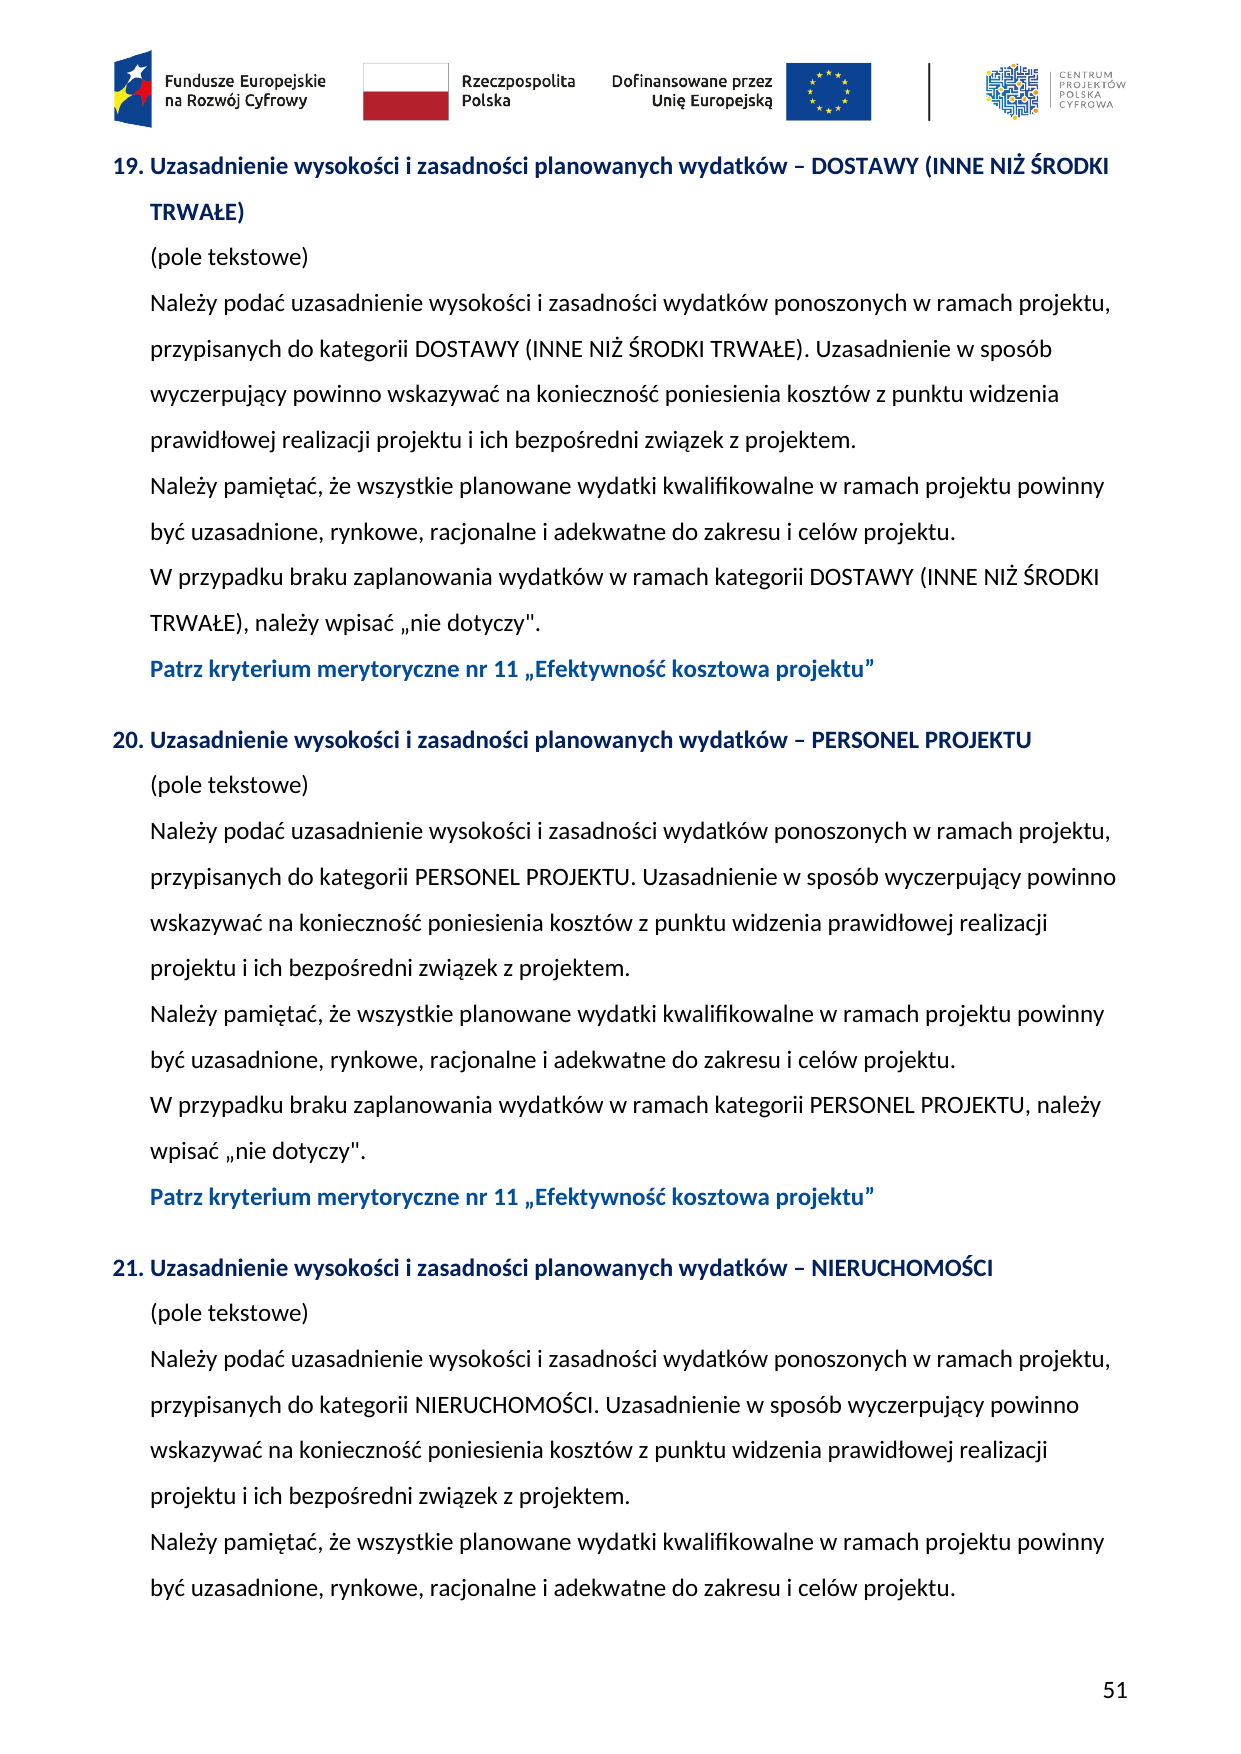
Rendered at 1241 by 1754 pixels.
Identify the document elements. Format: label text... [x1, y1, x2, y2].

text (pole tekstowe) [150, 1297, 1128, 1328]
text (pole tekstowe) [150, 769, 1128, 800]
text W przypadku braku zaplanowania wydatków w ramach kategorii DOSTAWY (INNE NIŻ ŚRODKI TRWAŁE), należy wpisać „nie dotyczy". [150, 562, 1128, 638]
text Należy podać uzasadnienie wysokości i zasadności wydatków ponoszonych w ramach projektu, przypisanych do kategorii DOSTAWY (INNE NIŻ ŚRODKI TRWAŁE). Uzasadnienie w sposób wyczerpujący powinno wskazywać na konieczność poniesienia kosztów z punktu widzenia prawidłowej realizacji projektu i ich bezpośredni związek z projektem. [150, 287, 1128, 455]
text Patrz kryterium merytoryczne nr 11 „Efektywność kosztowa projektu” [150, 653, 1128, 683]
picture [114, 50, 1126, 128]
subtitle Uzasadnienie wysokości i zasadności planowanych wydatków – NIERUCHOMOŚCI [112, 1252, 1128, 1282]
text W przypadku braku zaplanowania wydatków w ramach kategorii PERSONEL PROJEKTU, należy wpisać „nie dotyczy". [150, 1089, 1128, 1166]
subtitle Uzasadnienie wysokości i zasadności planowanych wydatków – PERSONEL PROJEKTU [112, 724, 1128, 754]
text Należy podać uzasadnienie wysokości i zasadności wydatków ponoszonych w ramach projektu, przypisanych do kategorii PERSONEL PROJEKTU. Uzasadnienie w sposób wyczerpujący powinno wskazywać na konieczność poniesienia kosztów z punktu widzenia prawidłowej realizacji projektu i ich bezpośredni związek z projektem. [150, 815, 1128, 983]
text Patrz kryterium merytoryczne nr 11 „Efektywność kosztowa projektu” [150, 1181, 1128, 1212]
text (pole tekstowe) [150, 241, 1128, 272]
subtitle Uzasadnienie wysokości i zasadności planowanych wydatków – DOSTAWY (INNE NIŻ ŚRODKI TRWAŁE) [112, 150, 1128, 226]
text Należy podać uzasadnienie wysokości i zasadności wydatków ponoszonych w ramach projektu, przypisanych do kategorii NIERUCHOMOŚCI. Uzasadnienie w sposób wyczerpujący powinno wskazywać na konieczność poniesienia kosztów z punktu widzenia prawidłowej realizacji projektu i ich bezpośredni związek z projektem. [150, 1343, 1128, 1511]
